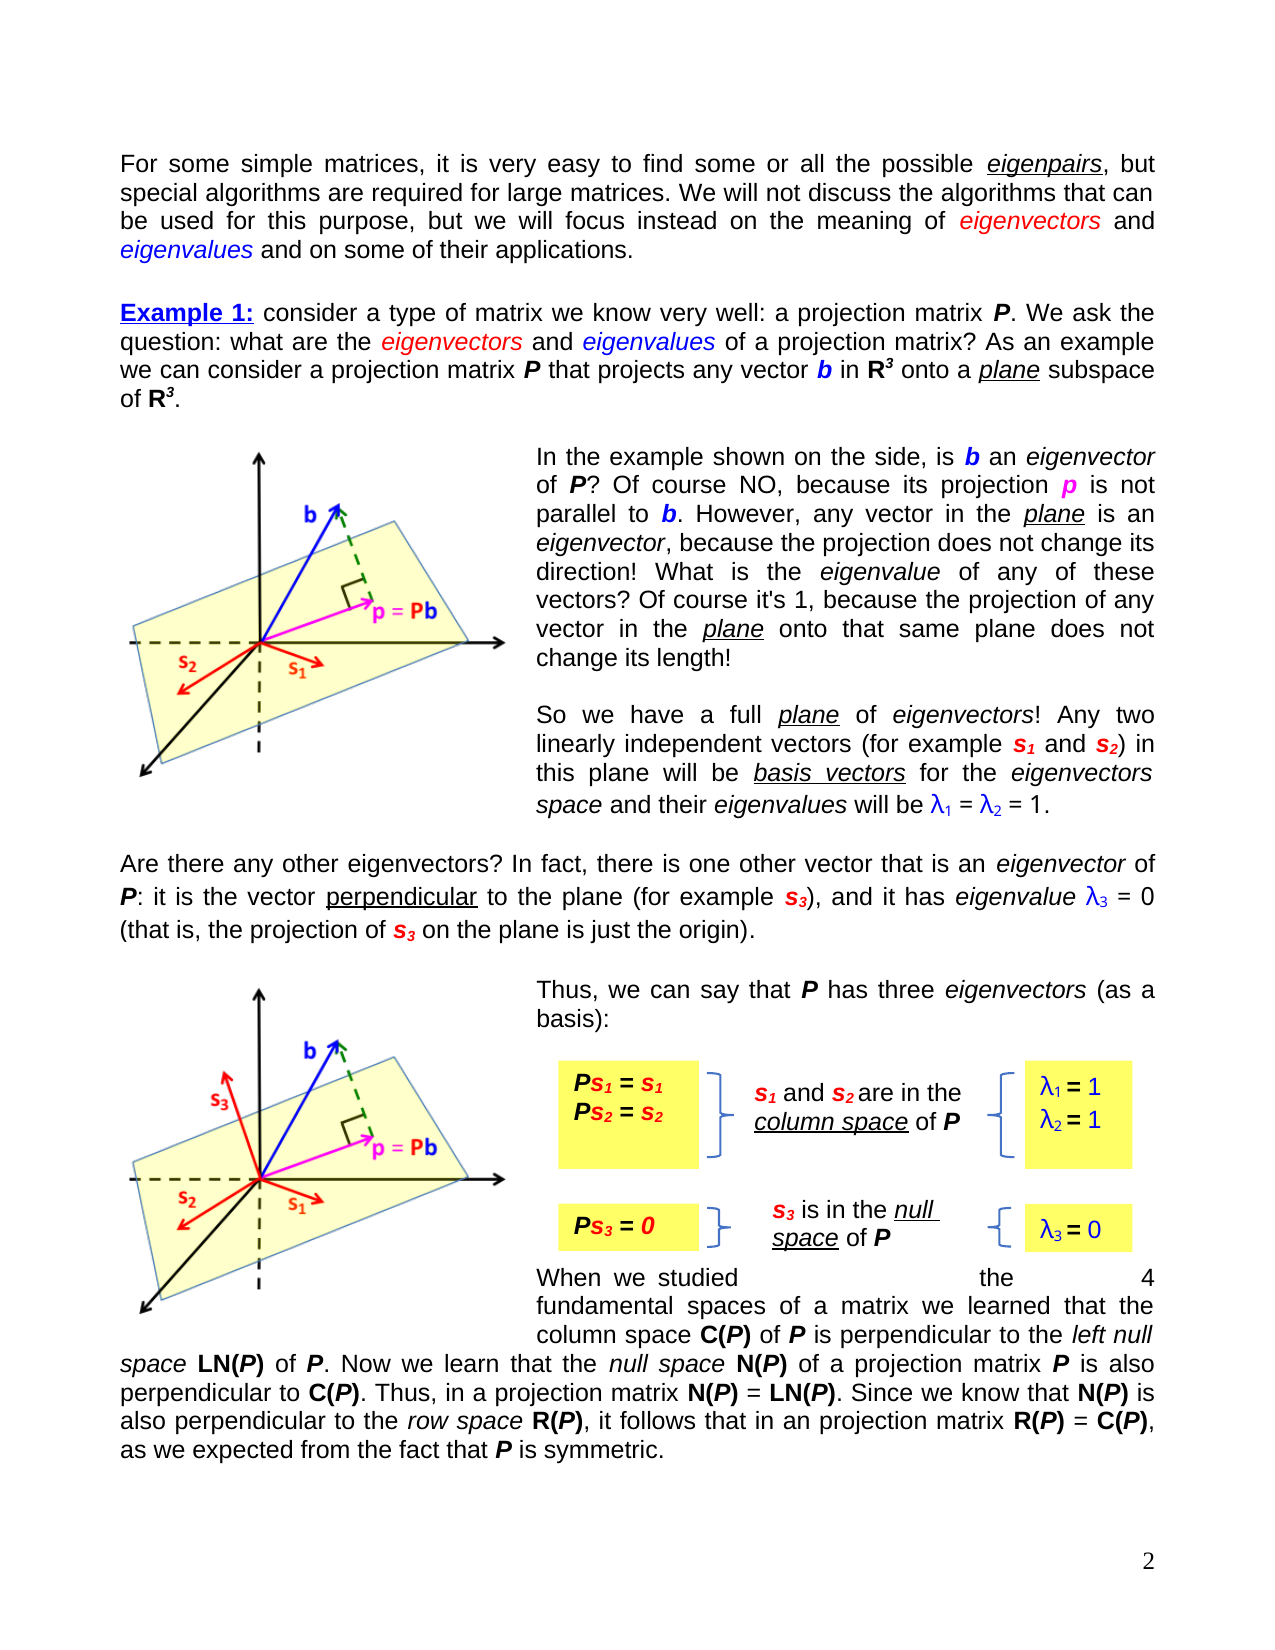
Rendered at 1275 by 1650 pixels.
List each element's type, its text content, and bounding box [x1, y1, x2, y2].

text When we studied the 4 fundamental spaces of a matrix we learned that the column space C(P) of P is perpendicular to the left null space LN(P) of P. Now we learn that the null space N(P) of a projection matrix P is also perpendicular to C(P). Thus, in a projection matrix N(P) = LN(P). Since we know that N(P) is also perpendicular to the row space R(P), it follows that in an projection matrix R(P) = C(P), as we expected from the fact that P is symmetric. [120, 1061, 1155, 1464]
text In the example shown on the side, is b an eigenvector of P? Of course NO, because its projection p is not parallel to b. However, any vector in the plane is an eigenvector, because the projection does not change its direction! What is the eigenvalue of any of these vectors? Of course it's 1, because the projection of any vector in the plane onto that same plane does not change its length! [120, 442, 1155, 672]
text Example 1: consider a type of matrix we know very well: a projection matrix P. We ask the question: what are the eigenvectors and eigenvalues of a projection matrix? As an example we can consider a projection matrix P that projects any vector b in R3 onto a plane subspace of R3. [120, 298, 1155, 413]
text Are there any other eigenvectors? In fact, there is one other vector that is an eigenvector of P: it is the vector perpendicular to the plane (for example s3), and it has eigenvalue λ3 = 0 (that is, the projection of s3 on the plane is just the origin). [120, 849, 1155, 946]
text Thus, we can say that P has three eigenvectors (as a basis): [120, 975, 1155, 1032]
text For some simple matrices, it is very easy to find some or all the possible eigenpairs, but special algorithms are required for large matrices. We will not discuss the algorithms that can be used for this purpose, but we will focus instead on the meaning of eigenvectors and eigenvalues and on some of their applications. [120, 149, 1155, 264]
text So we have a full plane of eigenvectors! Any two linearly independent vectors (for example s1 and s2) in this plane will be basis vectors for the eigenvectors space and their eigenvalues will be λ1 = λ2 = 1. [120, 700, 1155, 821]
